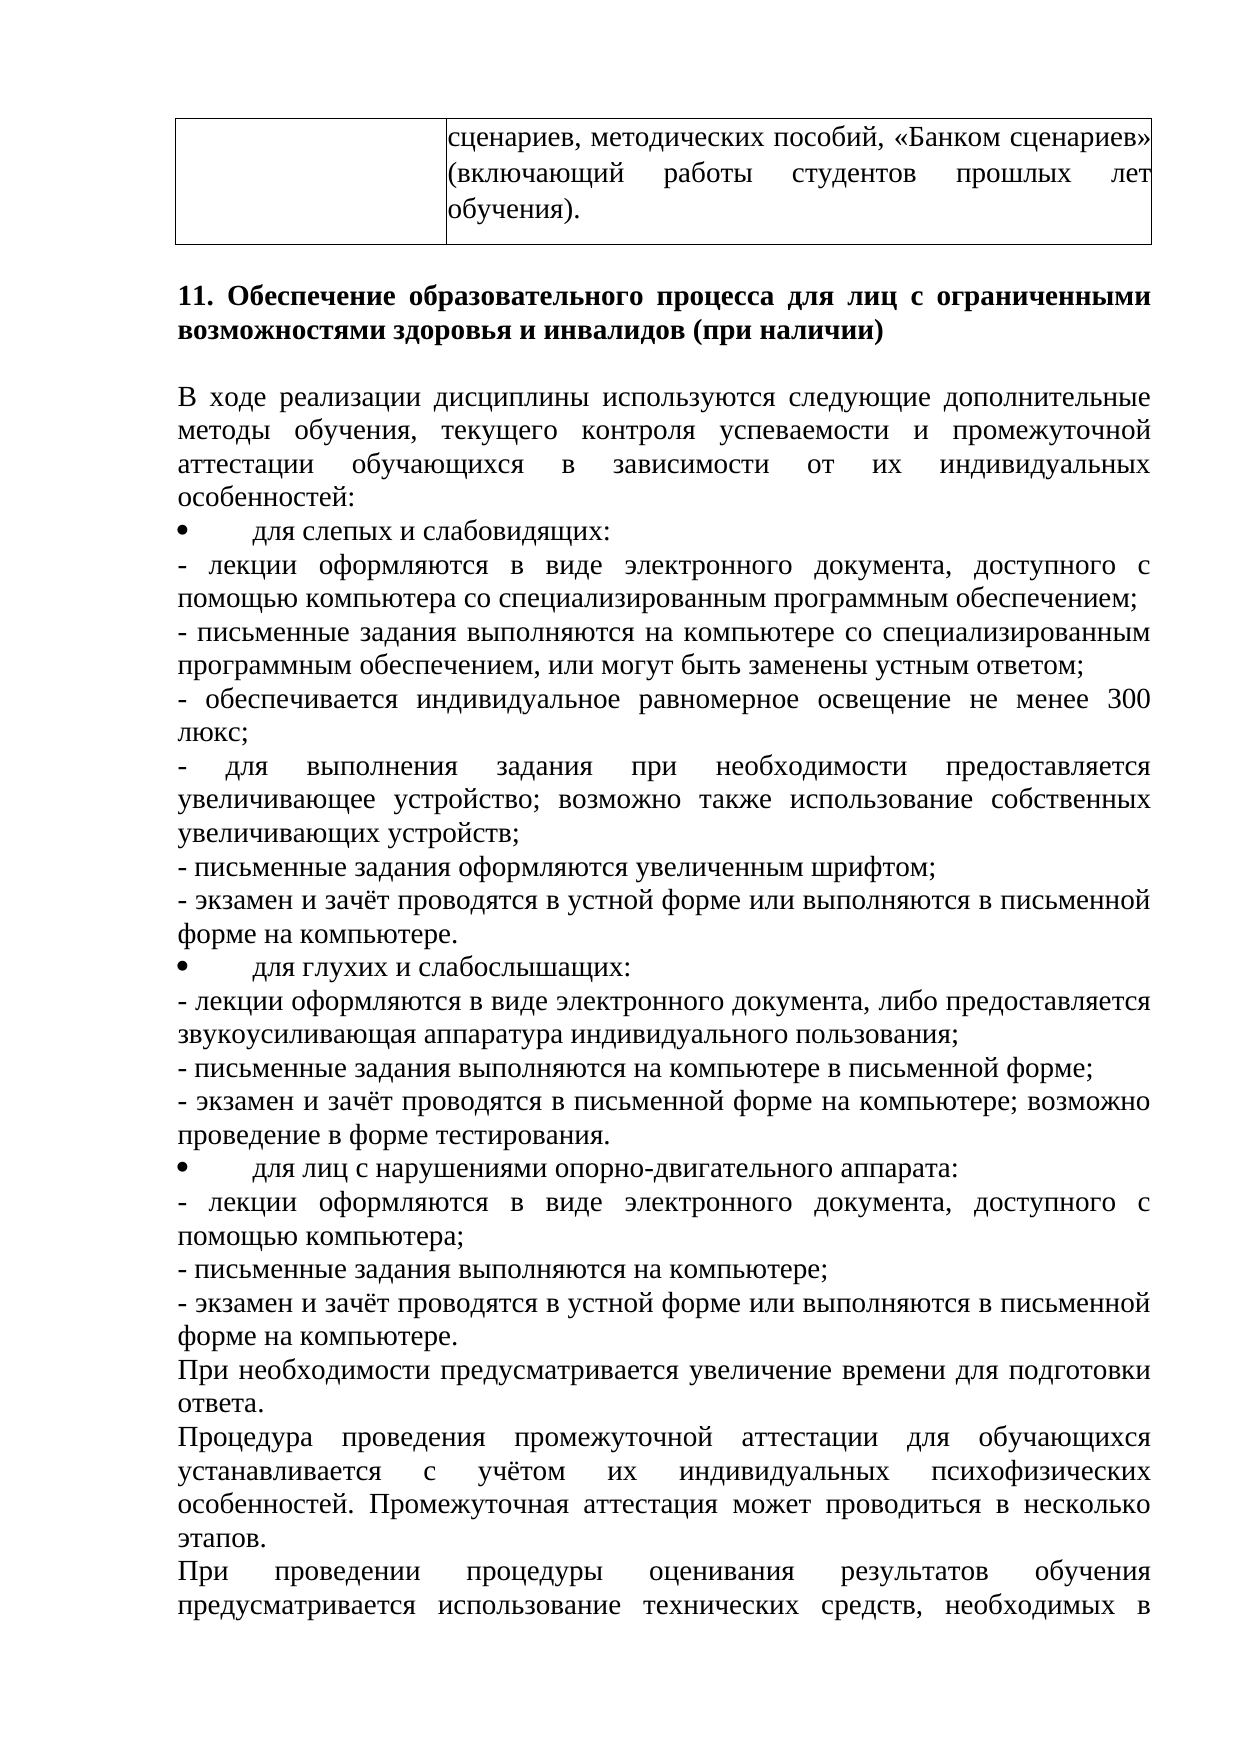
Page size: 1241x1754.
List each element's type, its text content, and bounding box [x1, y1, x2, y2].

text - письменные задания выполняются на компьютере в письменной форме; [177, 1050, 1152, 1083]
text - письменные задания выполняются на компьютере со специализированным программным обеспечением, или могут быть заменены устным ответом; [177, 614, 1152, 681]
text - письменные задания оформляются увеличенным шрифтом; [177, 849, 1152, 882]
text В ходе реализации дисциплины используются следующие дополнительные методы обучения, текущего контроля успеваемости и промежуточной аттестации обучающихся в зависимости от их индивидуальных особенностей: [177, 379, 1152, 513]
text - экзамен и зачёт проводятся в устной форме или выполняются в письменной форме на компьютере. [177, 1285, 1152, 1352]
text - лекции оформляются в виде электронного документа, доступного с помощью компьютера; [177, 1184, 1152, 1251]
text - обеспечивается индивидуальное равномерное освещение не менее 300 люкс; [177, 681, 1152, 748]
text - для выполнения задания при необходимости предоставляется увеличивающее устройство; возможно также использование собственных увеличивающих устройств; [177, 748, 1152, 849]
text - письменные задания выполняются на компьютере; [177, 1251, 1152, 1285]
text - экзамен и зачёт проводятся в устной форме или выполняются в письменной форме на компьютере. [177, 882, 1152, 949]
text При необходимости предусматривается увеличение времени для подготовки ответа. [177, 1352, 1152, 1419]
list для глухих и слабослышащих: [177, 949, 1152, 983]
text - лекции оформляются в виде электронного документа, либо предоставляется звукоусиливающая аппаратура индивидуального пользования; [177, 983, 1152, 1050]
text Процедура проведения промежуточной аттестации для обучающихся устанавливается с учётом их индивидуальных психофизических особенностей. Промежуточная аттестация может проводиться в несколько этапов. [177, 1419, 1152, 1553]
text - экзамен и зачёт проводятся в письменной форме на компьютере; возможно проведение в форме тестирования. [177, 1083, 1152, 1151]
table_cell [176, 119, 446, 244]
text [177, 1553, 1152, 1620]
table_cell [447, 119, 1151, 244]
list для лиц с нарушениями опорно-двигательного аппарата: [177, 1151, 1152, 1184]
text - лекции оформляются в виде электронного документа, доступного с помощью компьютера со специализированным программным обеспечением; [177, 547, 1152, 614]
text 11. Обеспечение образовательного процесса для лиц с ограниченными возможностями здоровья и инвалидов (при наличии) [177, 278, 1152, 345]
list для слепых и слабовидящих: [177, 513, 1152, 547]
